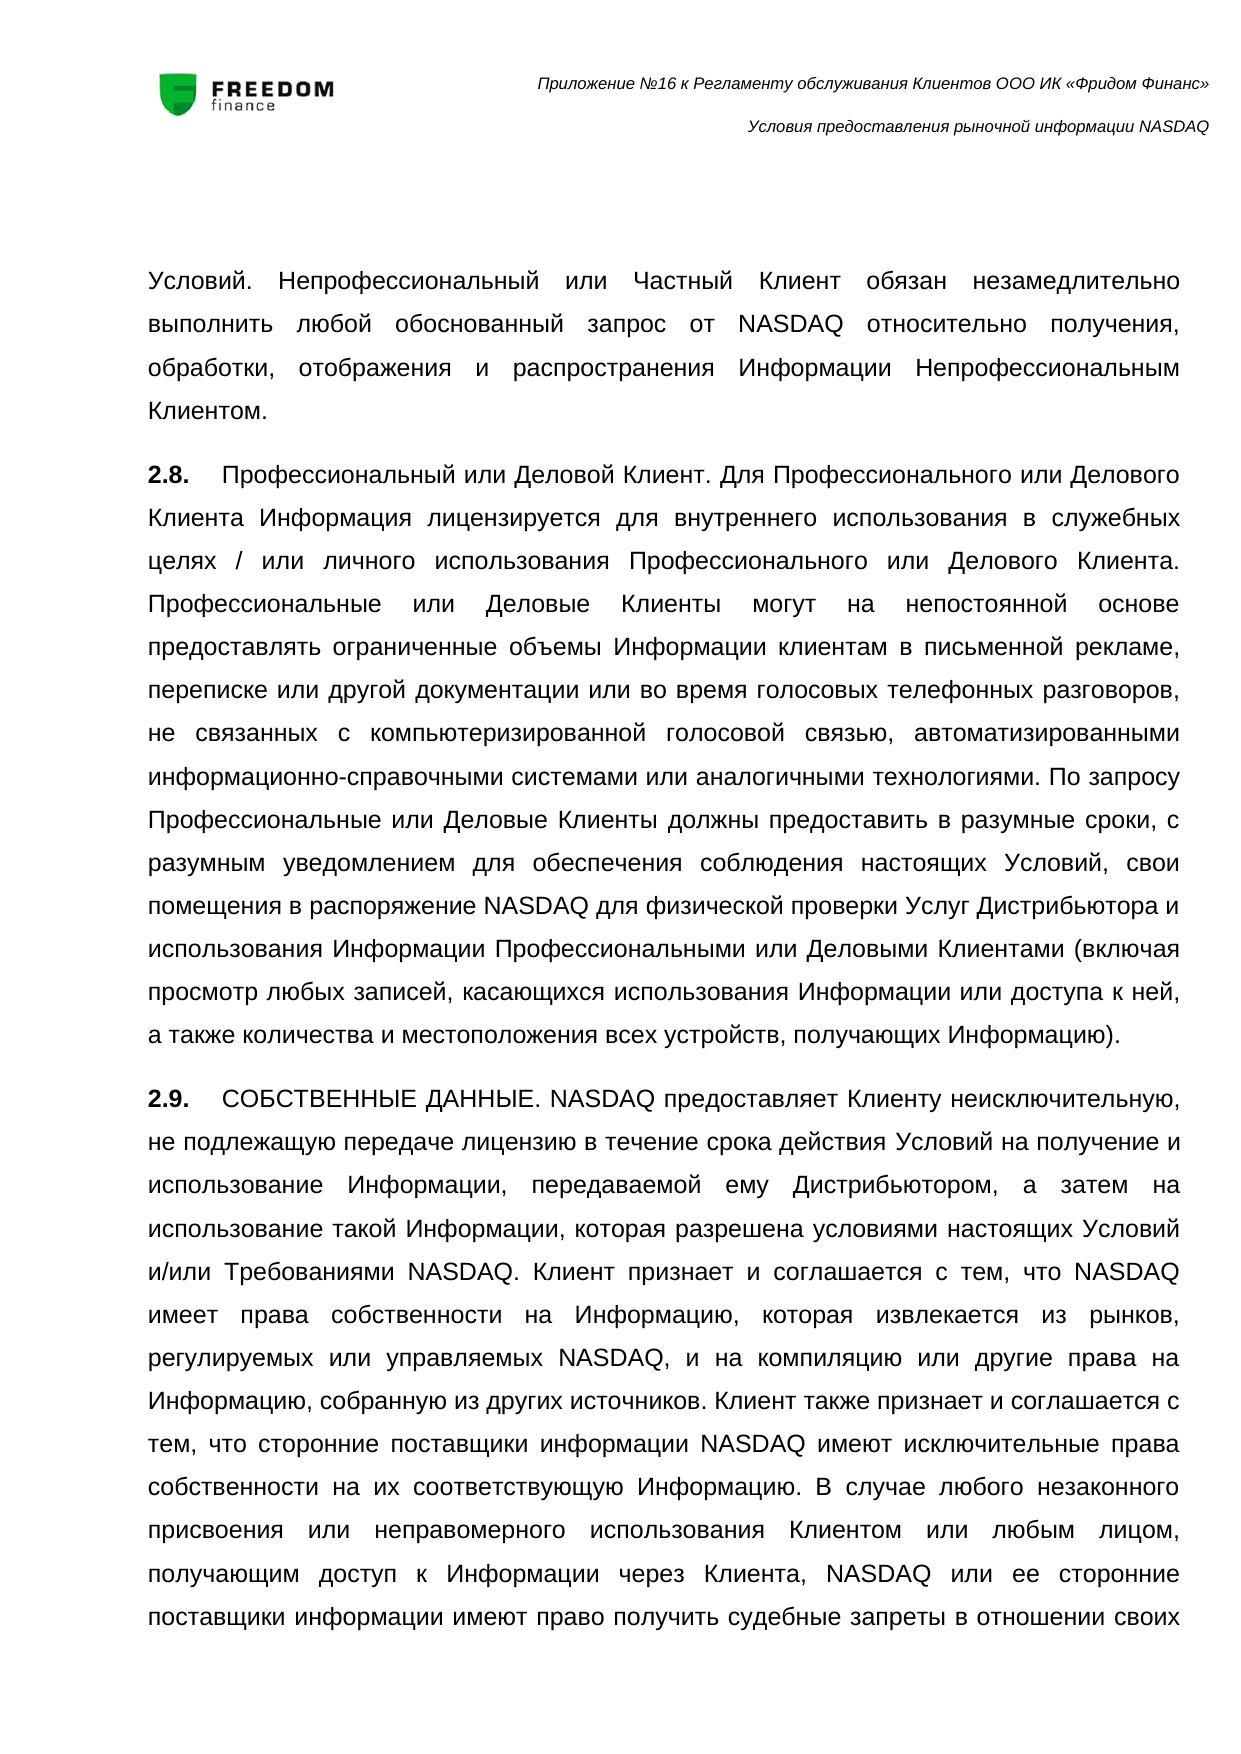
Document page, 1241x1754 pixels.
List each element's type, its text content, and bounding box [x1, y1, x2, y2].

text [148, 266, 1181, 424]
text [148, 1084, 1181, 1630]
picture [158, 73, 337, 116]
text Профессиональный или Деловой Клиент. Для Профессионального или Делового Клиента Информация лицензируется для внутреннего использования в служебных целях / или личного использования Профессионального или Делового Клиента. Профессиональные или Деловые Клиенты могут на непостоянной основе предоставлять ограниченные объемы Информации клиентам в письменной рекламе, переписке или другой документации или во время голосовых телефонных разговоров, не связанных с компьютеризированной голосовой связью, автоматизированными информационно-справочными системами или аналогичными технологиями. По запросу Профессиональные или Деловые Клиенты должны предоставить в разумные сроки, с разумным уведомлением для обеспечения соблюдения настоящих Условий, свои помещения в распоряжение NASDAQ для физической проверки Услуг Дистрибьютора и использования Информации Профессиональными или Деловыми Клиентами (включая просмотр любых записей, касающихся использования Информации или доступа к ней, а также количества и местоположения всех устройств, получающих Информацию). [148, 459, 1181, 1049]
